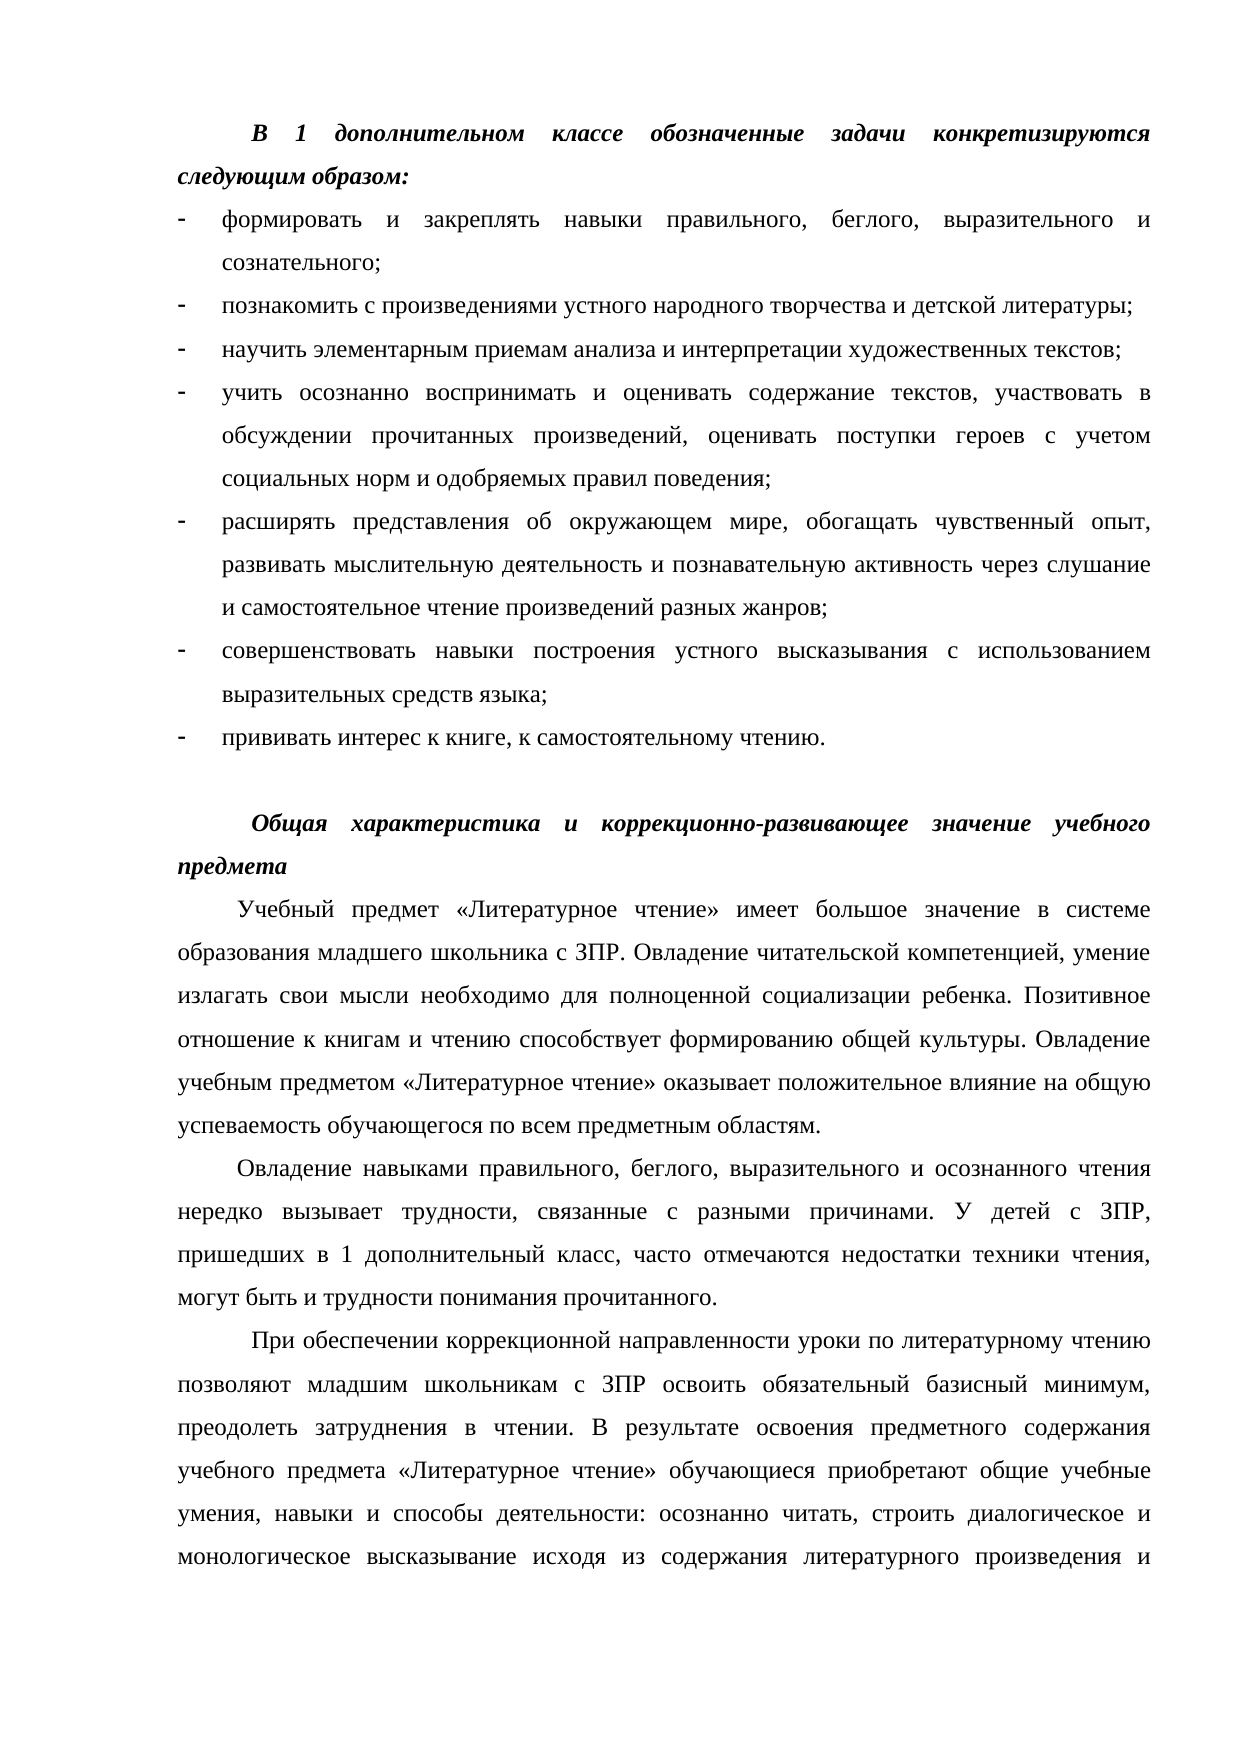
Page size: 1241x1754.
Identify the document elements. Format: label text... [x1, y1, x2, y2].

list учить осознанно воспринимать и оценивать содержание текстов, участвовать в обсуждении прочитанных произведений, оценивать поступки героев с учетом социальных норм и одобряемых правил поведения; [177, 377, 1152, 492]
text Общая характеристика и коррекционно-развивающее значение учебного предмета [177, 808, 1152, 880]
text В 1 дополнительном классе обозначенные задачи конкретизируются следующим образом: [177, 118, 1152, 190]
text Учебный предмет «Литературное чтение» имеет большое значение в системе образования младшего школьника с ЗПР. Овладение читательской компетенцией, умение излагать свои мысли необходимо для полноценной социализации ребенка. Позитивное отношение к книгам и чтению способствует формированию общей культуры. Овладение учебным предметом «Литературное чтение» оказывает положительное влияние на общую успеваемость обучающегося по всем предметным областям. [177, 894, 1152, 1139]
list расширять представления об окружающем мире, обогащать чувственный опыт, развивать мыслительную деятельность и познавательную активность через слушание и самостоятельное чтение произведений разных жанров; [177, 506, 1152, 621]
list формировать и закреплять навыки правильного, беглого, выразительного и сознательного; [177, 204, 1152, 276]
list познакомить с произведениями устного народного творчества и детской литературы; [177, 291, 1152, 319]
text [177, 1326, 1152, 1570]
list научить элементарным приемам анализа и интерпретации художественных текстов; [177, 334, 1152, 362]
list совершенствовать навыки построения устного высказывания с использованием выразительных средств языка; [177, 636, 1152, 707]
text Овладение навыками правильного, беглого, выразительного и осознанного чтения нередко вызывает трудности, связанные с разными причинами. У детей с ЗПР, пришедших в 1 дополнительный класс, часто отмечаются недостатки техники чтения, могут быть и трудности понимания прочитанного. [177, 1153, 1152, 1311]
list прививать интерес к книге, к самостоятельному чтению. [177, 722, 1152, 751]
